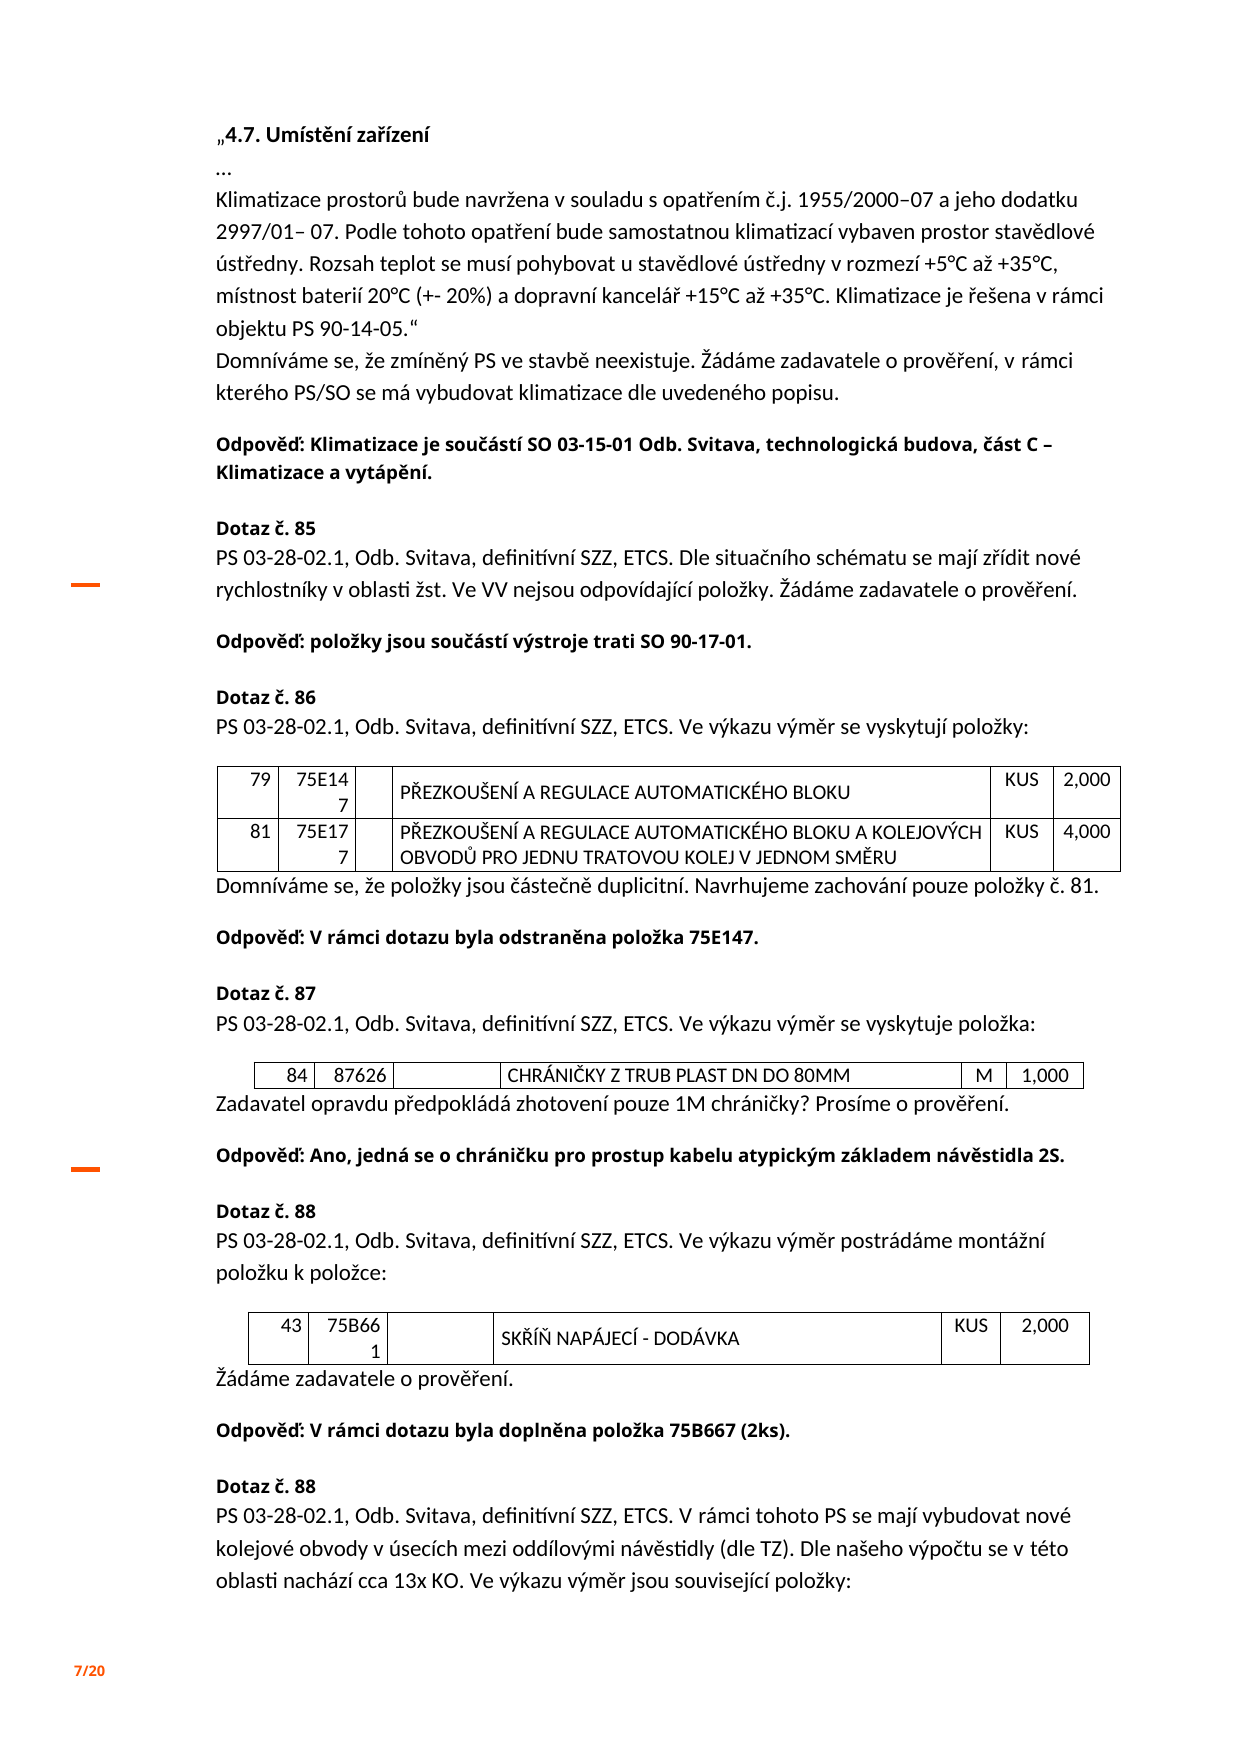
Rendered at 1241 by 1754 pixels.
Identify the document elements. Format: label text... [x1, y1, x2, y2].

table_header SKŘÍŇ NAPÁJECÍ - DODÁVKA [494, 1313, 941, 1363]
text Domníváme se, že položky jsou částečně duplicitní. Navrhujeme zachování pouze položky č. 81. [216, 872, 1122, 899]
text Odpověď: V rámci dotazu byla odstraněna položka 75E147. [216, 924, 1122, 950]
table_header 75B661 [309, 1313, 387, 1363]
table_header 2,000 [1001, 1313, 1089, 1363]
text Zadavatel opravdu předpokládá zhotovení pouze 1M chráničky? Prosíme o prověření. [216, 1089, 1122, 1117]
table_header 2,000 [1054, 767, 1120, 817]
table_header M [962, 1063, 1006, 1088]
table_header PŘEZKOUŠENÍ A REGULACE AUTOMATICKÉHO BLOKU [393, 767, 990, 817]
text PS 03-28-02.1, Odb. Svitava, definitívní SZZ, ETCS. Ve výkazu výměr postrádáme montážní položku k položce: [216, 1226, 1122, 1287]
text … [216, 153, 1122, 181]
table_header 79 [218, 767, 278, 817]
table_header [394, 1063, 500, 1088]
table_header KUS [942, 1313, 1000, 1363]
table_header [388, 1313, 493, 1363]
text PS 03-28-02.1, Odb. Svitava, definitívní SZZ, ETCS. Ve výkazu výměr se vyskytuje položka: [216, 1009, 1122, 1037]
table_header [356, 767, 392, 817]
text Dotaz č. 87 [216, 981, 1122, 1006]
table_cell PŘEZKOUŠENÍ A REGULACE AUTOMATICKÉHO BLOKU A KOLEJOVÝCH OBVODŮ PRO JEDNU TRATOVOU KOLEJ V JEDNOM SMĚRU [393, 819, 990, 871]
text Odpověď: Klimatizace je součástí SO 03-15-01 Odb. Svitava, technologická budova, část C – Klimatizace a vytápění. [216, 431, 1122, 485]
table_cell [356, 819, 392, 871]
text PS 03-28-02.1, Odb. Svitava, definitívní SZZ, ETCS. Ve výkazu výměr se vyskytují položky: [216, 712, 1122, 741]
table_header 1,000 [1007, 1063, 1083, 1088]
text Dotaz č. 86 [216, 684, 1122, 710]
text PS 03-28-02.1, Odb. Svitava, definitívní SZZ, ETCS. Dle situačního schématu se mají zřídit nové rychlostníky v oblasti žst. Ve VV nejsou odpovídající položky. Žádáme zadavatele o prověření. [216, 543, 1122, 603]
table_header 87626 [315, 1063, 393, 1088]
text Dotaz č. 88 [216, 1198, 1122, 1224]
text Odpověď: Ano, jedná se o chráničku pro prostup kabelu atypickým základem návěstidla 2S. [216, 1142, 1122, 1168]
table_header 75E147 [279, 767, 355, 817]
text Žádáme zadavatele o prověření. [216, 1364, 1122, 1392]
table_cell 75E177 [279, 819, 355, 871]
text Klimatizace prostorů bude navržena v souladu s opatřením č.j. 1955/2000–07 a jeho dodatku 2997/01– 07. Podle tohoto opatření bude samostatnou klimatizací vybaven prostor stavědlové ústředny. Rozsah teplot se musí pohybovat u stavědlové ústředny v rozmezí +5°C až +35°C, místnost baterií 20°C (+- 20%) a dopravní kancelář +15°C až +35°C. Klimatizace je řešena v rámci objektu PS 90-14-05.“ [216, 185, 1122, 342]
table_header 43 [249, 1313, 308, 1363]
table_cell KUS [991, 819, 1053, 871]
text „4.7. Umístění zařízení [216, 121, 1122, 149]
table_header KUS [991, 767, 1053, 817]
table_cell 4,000 [1054, 819, 1120, 871]
text Dotaz č. 85 [216, 515, 1122, 541]
table_header CHRÁNIČKY Z TRUB PLAST DN DO 80MM [501, 1063, 961, 1088]
text PS 03-28-02.1, Odb. Svitava, definitívní SZZ, ETCS. V rámci tohoto PS se mají vybudovat nové kolejové obvody v úsecích mezi oddílovými návěstidly (dle TZ). Dle našeho výpočtu se v této oblasti nachází cca 13x KO. Ve výkazu výměr jsou související položky: [216, 1502, 1122, 1594]
text Odpověď: položky jsou součástí výstroje trati SO 90-17-01. [216, 628, 1122, 654]
text Domníváme se, že zmíněný PS ve stavbě neexistuje. Žádáme zadavatele o prověření, v rámci kterého PS/SO se má vybudovat klimatizace dle uvedeného popisu. [216, 346, 1122, 406]
text Odpověď: V rámci dotazu byla doplněna položka 75B667 (2ks). [216, 1417, 1122, 1443]
text Dotaz č. 88 [216, 1473, 1122, 1499]
table_cell 81 [218, 819, 278, 871]
table_header 84 [255, 1063, 314, 1088]
